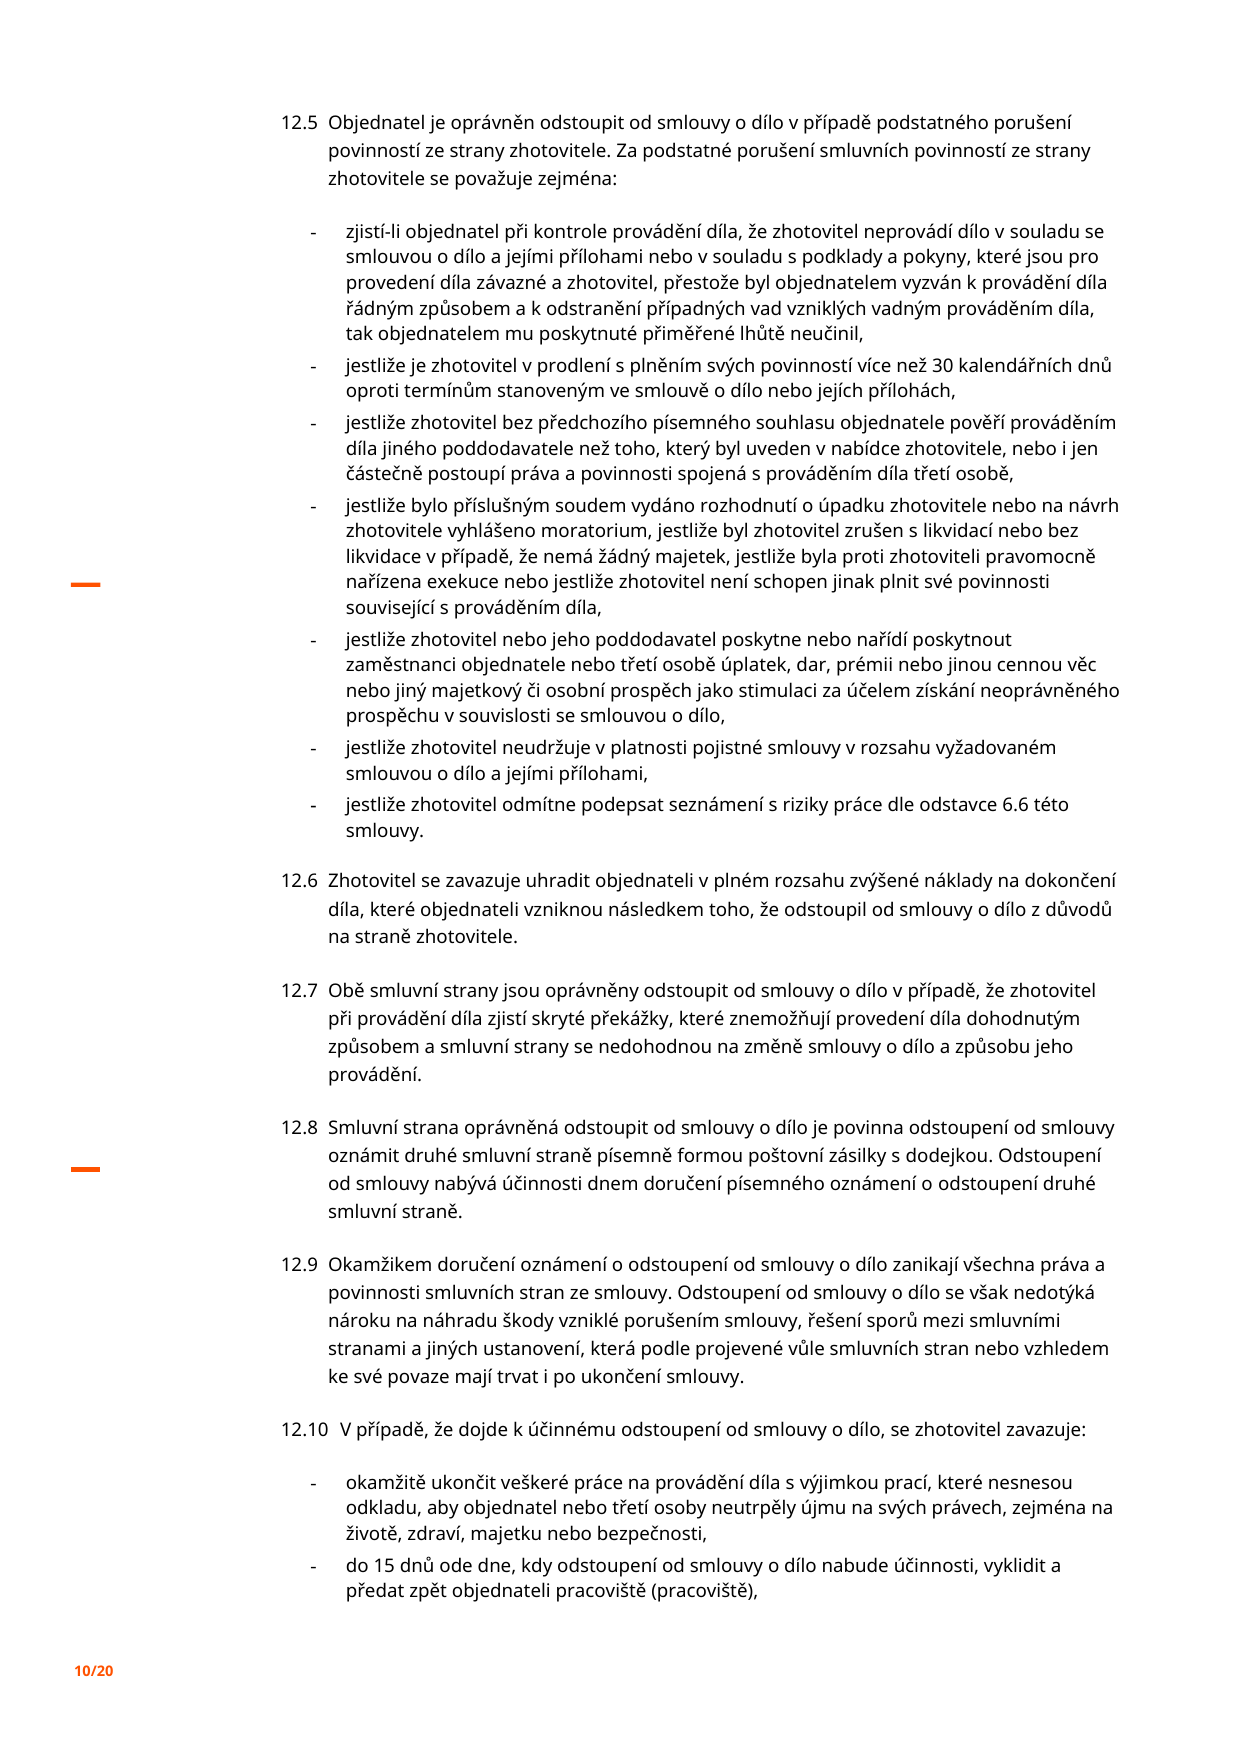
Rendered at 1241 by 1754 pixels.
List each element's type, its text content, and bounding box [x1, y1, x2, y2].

list Obě smluvní strany jsou oprávněny odstoupit od smlouvy o dílo v případě, že zhotovitel při provádění díla zjistí skryté překážky, které znemožňují provedení díla dohodnutým způsobem a smluvní strany se nedohodnou na změně smlouvy o dílo a způsobu jeho provádění. [281, 977, 1122, 1086]
list jestliže zhotovitel bez předchozího písemného souhlasu objednatele pověří prováděním díla jiného poddodavatele než toho, který byl uveden v nabídce zhotovitele, nebo i jen částečně postoupí práva a povinnosti spojená s prováděním díla třetí osobě, [310, 409, 1122, 486]
list jestliže zhotovitel odmítne podepsat seznámení s riziky práce dle odstavce 6.6 této smlouvy. [310, 792, 1122, 843]
list Zhotovitel se zavazuje uhradit objednateli v plném rozsahu zvýšené náklady na dokončení díla, které objednateli vzniknou následkem toho, že odstoupil od smlouvy o dílo z důvodů na straně zhotovitele. [281, 868, 1122, 949]
list V případě, že dojde k účinnému odstoupení od smlouvy o dílo, se zhotovitel zavazuje: [281, 1416, 1122, 1442]
list Objednatel je oprávněn odstoupit od smlouvy o dílo v případě podstatného porušení povinností ze strany zhotovitele. Za podstatné porušení smluvních povinností ze strany zhotovitele se považuje zejména: [281, 109, 1122, 191]
list Smluvní strana oprávněná odstoupit od smlouvy o dílo je povinna odstoupení od smlouvy oznámit druhé smluvní straně písemně formou poštovní zásilky s dodejkou. Odstoupení od smlouvy nabývá účinnosti dnem doručení písemného oznámení o odstoupení druhé smluvní straně. [281, 1114, 1122, 1223]
list okamžitě ukončit veškeré práce na provádění díla s výjimkou prací, které nesnesou odkladu, aby objednatel nebo třetí osoby neutrpěly újmu na svých právech, zejména na životě, zdraví, majetku nebo bezpečnosti, [310, 1469, 1122, 1546]
list jestliže bylo příslušným soudem vydáno rozhodnutí o úpadku zhotovitele nebo na návrh zhotovitele vyhlášeno moratorium, jestliže byl zhotovitel zrušen s likvidací nebo bez likvidace v případě, že nemá žádný majetek, jestliže byla proti zhotoviteli pravomocně nařízena exekuce nebo jestliže zhotovitel není schopen jinak plnit své povinnosti související s prováděním díla, [310, 492, 1122, 620]
list jestliže zhotovitel nebo jeho poddodavatel poskytne nebo nařídí poskytnout zaměstnanci objednatele nebo třetí osobě úplatek, dar, prémii nebo jinou cennou věc nebo jiný majetkový či osobní prospěch jako stimulaci za účelem získání neoprávněného prospěchu v souvislosti se smlouvou o dílo, [310, 626, 1122, 728]
list jestliže zhotovitel neudržuje v platnosti pojistné smlouvy v rozsahu vyžadovaném smlouvou o dílo a jejími přílohami, [310, 734, 1122, 786]
list zjistí-li objednatel při kontrole provádění díla, že zhotovitel neprovádí dílo v souladu se smlouvou o dílo a jejími přílohami nebo v souladu s podklady a pokyny, které jsou pro provedení díla závazné a zhotovitel, přestože byl objednatelem vyzván k provádění díla řádným způsobem a k odstranění případných vad vzniklých vadným prováděním díla, tak objednatelem mu poskytnuté přiměřené lhůtě neučinil, [310, 218, 1122, 346]
list do 15 dnů ode dne, kdy odstoupení od smlouvy o dílo nabude účinnosti, vyklidit a předat zpět objednateli pracoviště (pracoviště), [310, 1552, 1122, 1603]
list Okamžikem doručení oznámení o odstoupení od smlouvy o dílo zanikají všechna práva a povinnosti smluvních stran ze smlouvy. Odstoupení od smlouvy o dílo se však nedotýká nároku na náhradu škody vzniklé porušením smlouvy, řešení sporů mezi smluvními stranami a jiných ustanovení, která podle projevené vůle smluvních stran nebo vzhledem ke své povaze mají trvat i po ukončení smlouvy. [281, 1251, 1122, 1389]
list jestliže je zhotovitel v prodlení s plněním svých povinností více než 30 kalendářních dnů oproti termínům stanoveným ve smlouvě o dílo nebo jejích přílohách, [310, 352, 1122, 403]
